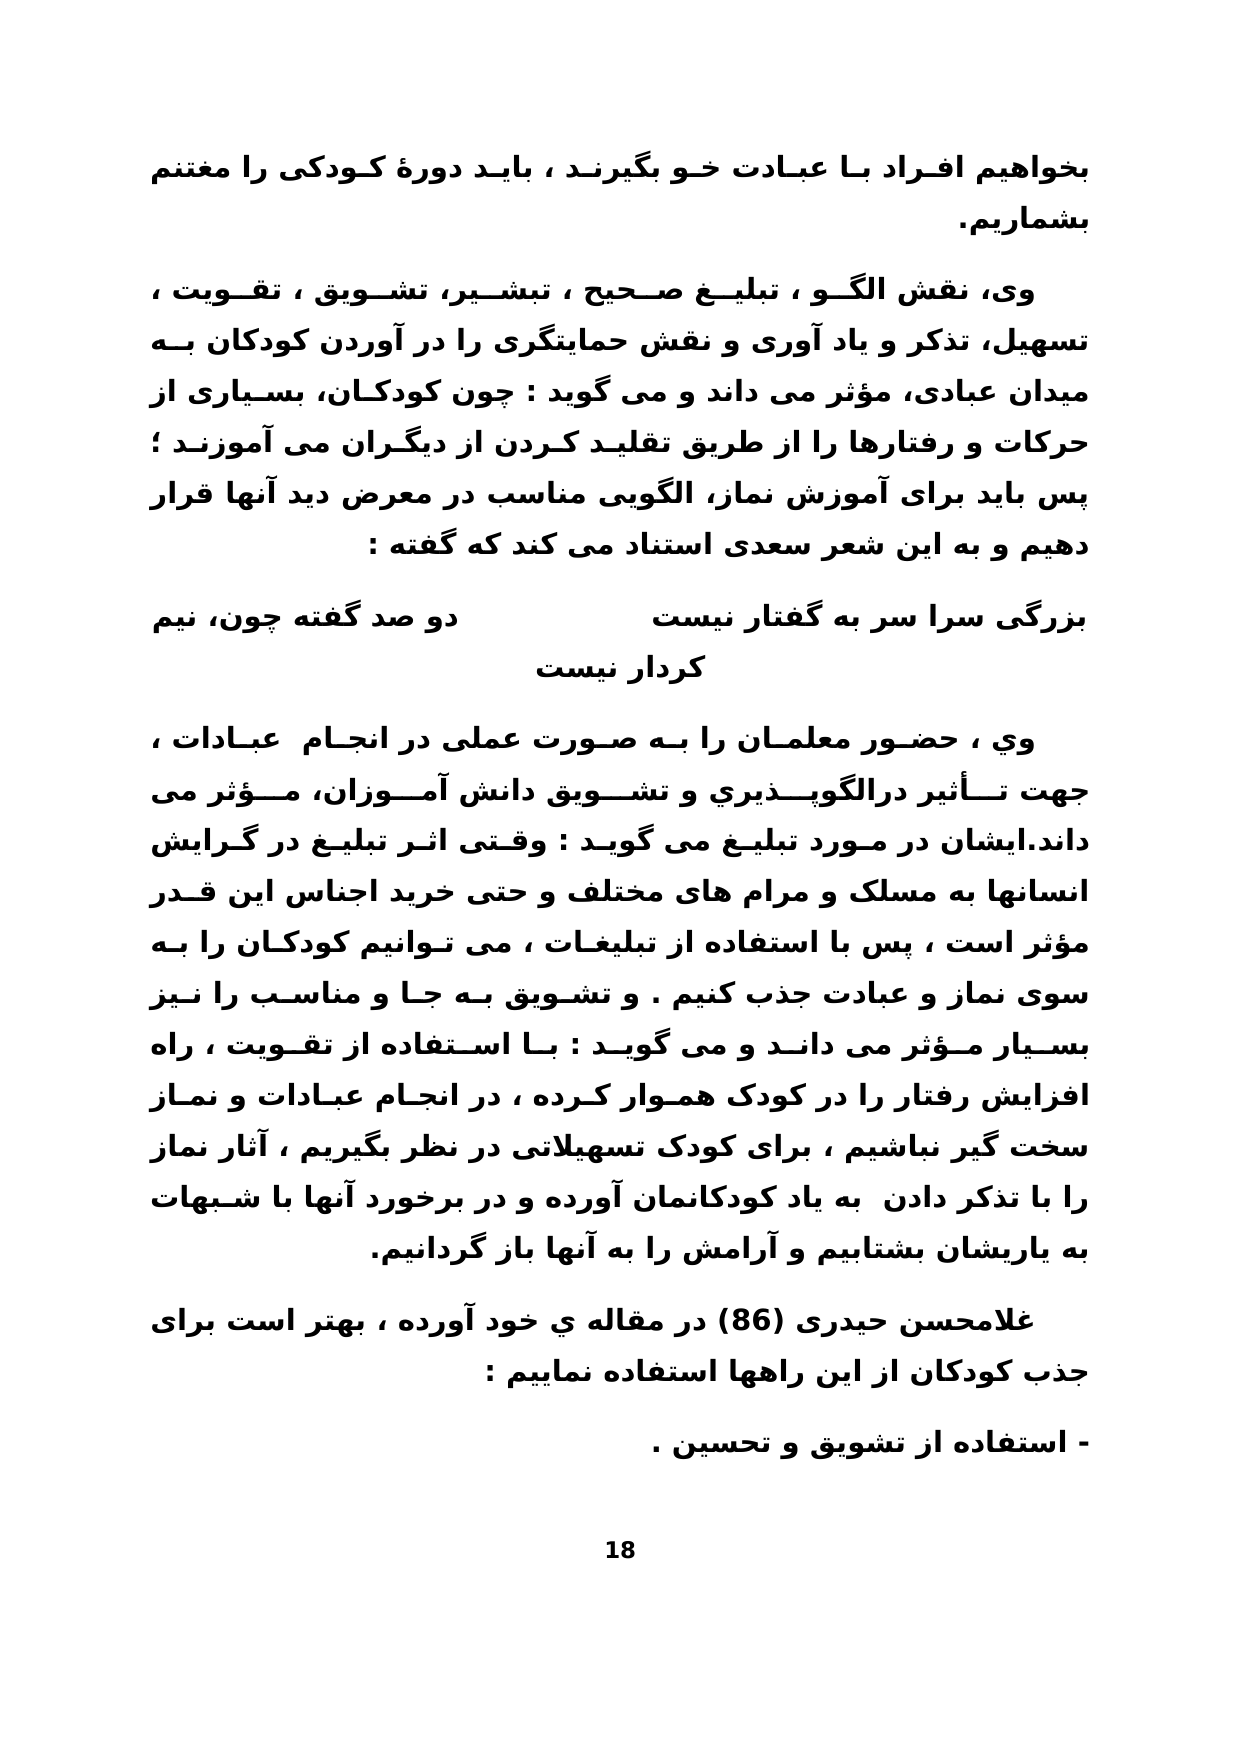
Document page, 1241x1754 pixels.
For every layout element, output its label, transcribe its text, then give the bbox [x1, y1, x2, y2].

text وي ، حضور معلمان را به صورت عملی در انجام عبادات ، جهت تأثیر درالگوپذيري و تشویق دانش آموزان، مؤثر می داند.ایشان در مورد تبلیغ می گوید : وقتی اثر تبلیغ در گرایش انسانها به مسلک و مرام های مختلف و حتی خرید اجناس این قدر مؤثر است ، پس با استفاده از تبلیغات ، می توانیم کودکان را به سوی نماز و عبادت جذب کنیم . و تشویق به جا و مناسب را نیز بسیار مؤثر می داند و می گوید : با استفاده از تقویت ، راه افزایش رفتار را در کودک هموار کرده ، در انجام عبادات و نماز سخت گیر نباشیم ، برای کودک تسهیلاتی در نظر بگیریم ، آثار نماز را با تذکر دادن به یاد کودکانمان آورده و در برخورد آنها با شبهات به یاریشان بشتابیم و آرامش را به آنها باز گردانیم. [150, 722, 1090, 1265]
text غلامحسن حیدری (86) در مقاله ي خود آورده ، بهتر است برای جذب کودکان از این راهها استفاده نماییم : [150, 1303, 1090, 1388]
text بزرگی سرا سر به گفتار نیست دو صد گفته چون، نیم کردار نیست [150, 599, 1090, 684]
text وی، نقش الگو ، تبلیغ صحیح ، تبشیر، تشویق ، تقویت ، تسهیل، تذکر و یاد آوری و نقش حمایتگری را در آوردن کودکان به میدان عبادی، مؤثر می داند و می گوید : چون کودکان، بسیاری از حرکات و رفتارها را از طریق تقلید کردن از دیگران می آموزند ؛ پس باید برای آموزش نماز، الگویی مناسب در معرض دید آنها قرار دهیم و به این شعر سعدی استناد می کند که گفته : [150, 273, 1090, 561]
text - استفاده از تشویق و تحسین . [150, 1426, 1090, 1460]
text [150, 150, 1090, 235]
